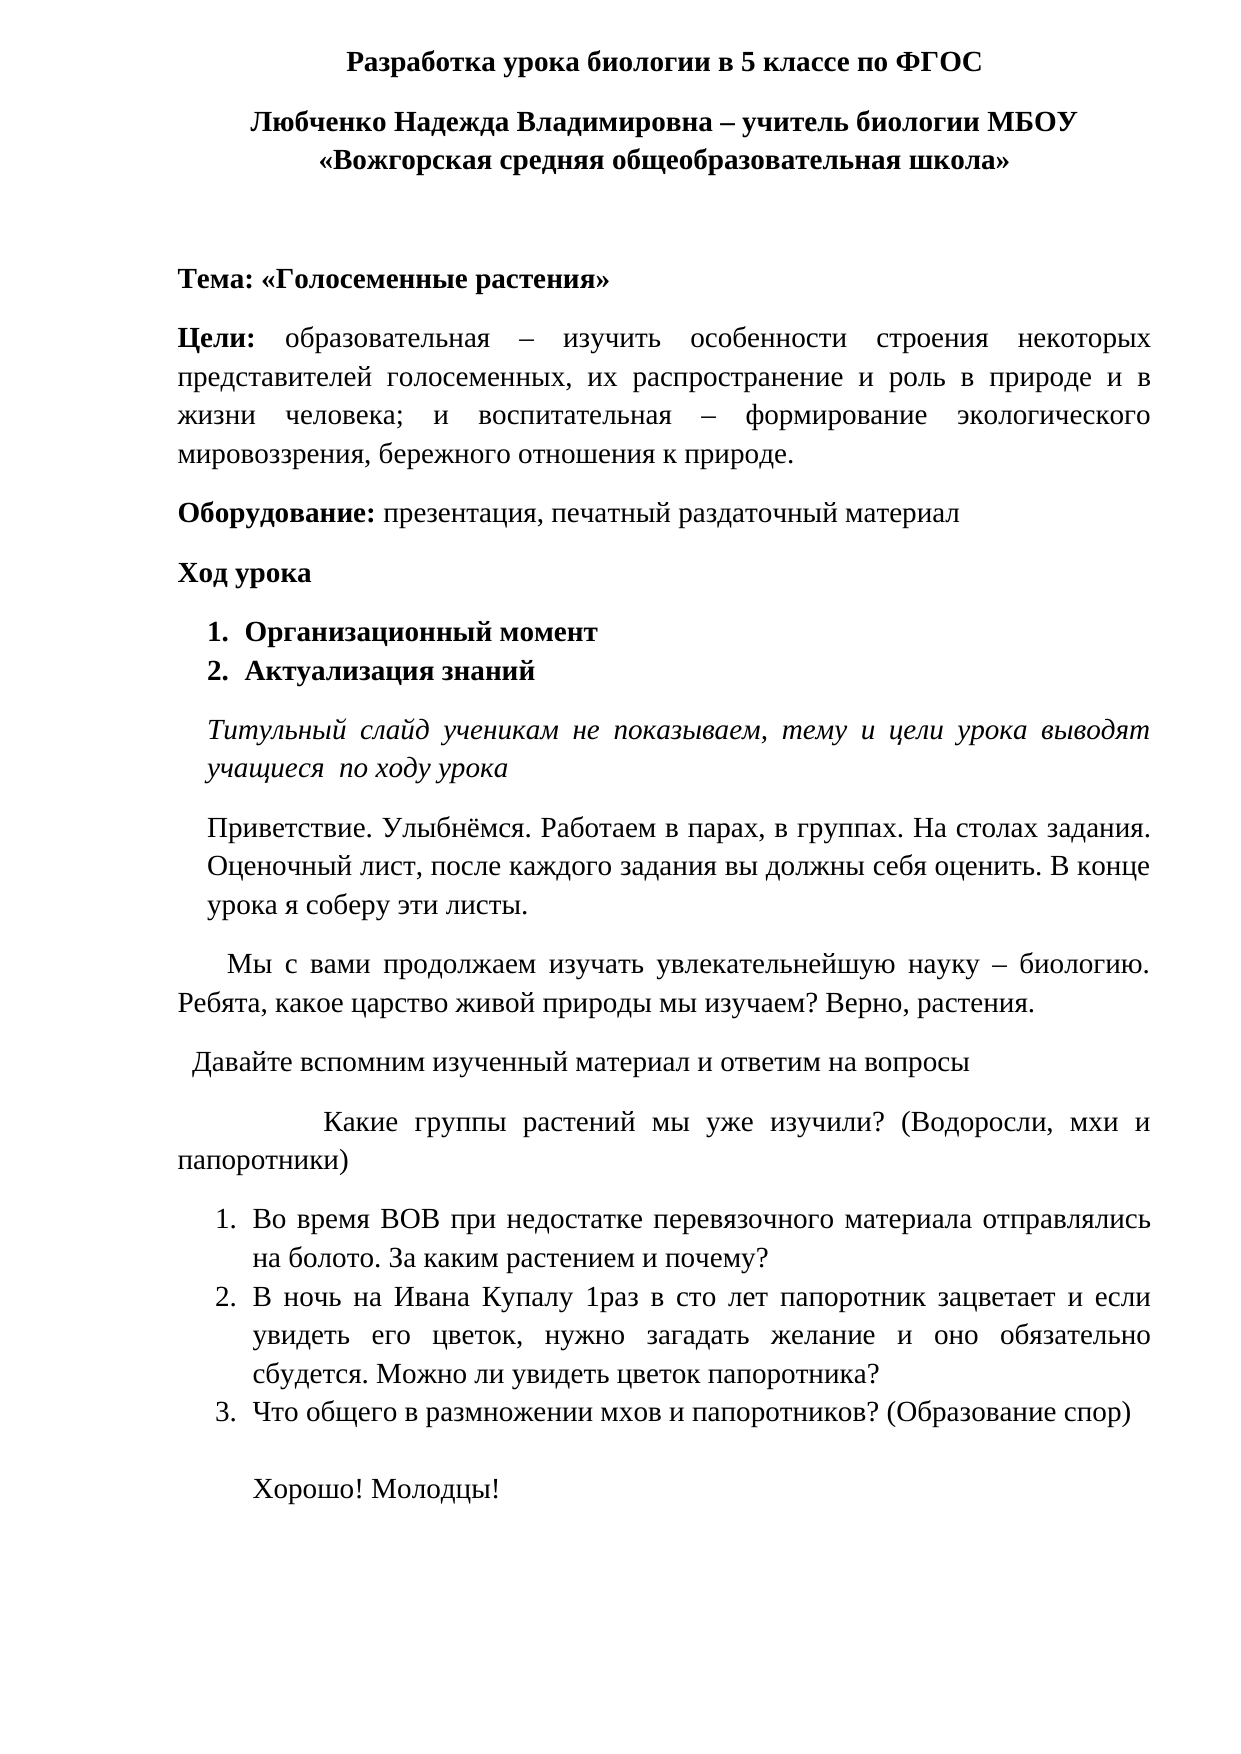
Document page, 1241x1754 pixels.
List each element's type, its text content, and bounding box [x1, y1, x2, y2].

text Мы с вами продолжаем изучать увлекательнейшую науку – биологию. Ребята, какое царство живой природы мы изучаем? Верно, растения. [177, 946, 1152, 1018]
text Какие группы растений мы уже изучили? (Водоросли, мхи и папоротники) [177, 1104, 1152, 1176]
text Тема: «Голосеменные растения» [177, 261, 1152, 294]
text Титульный слайд ученикам не показываем, тему и цели урока выводят учащиеся по ходу урока [207, 712, 1152, 784]
list Актуализация знаний [207, 653, 1152, 686]
text Любченко Надежда Владимировна – учитель биологии МБОУ «Вожгорская средняя общеобразовательная школа» [177, 104, 1152, 176]
text Цели: образовательная – изучить особенности строения некоторых представителей голосеменных, их распространение и роль в природе и в жизни человека; и воспитательная – формирование экологического мировоззрения, бережного отношения к природе. [177, 320, 1152, 469]
list В ночь на Ивана Купалу 1раз в сто лет папоротник зацветает и если увидеть его цветок, нужно загадать желание и оно обязательно сбудется. Можно ли увидеть цветок папоротника? [215, 1279, 1152, 1389]
list Во время ВОВ при недостатке перевязочного материала отправлялись на болото. За каким растением и почему? [215, 1202, 1152, 1274]
text Приветствие. Улыбнёмся. Работаем в парах, в группах. На столах задания. Оценочный лист, после каждого задания вы должны себя оценить. В конце урока я соберу эти листы. [207, 810, 1152, 921]
text Давайте вспомним изученный материал и ответим на вопросы [177, 1044, 1152, 1078]
list Что общего в размножении мхов и папоротников? (Образование спор) [215, 1394, 1152, 1428]
text Ход урока [177, 555, 1152, 588]
text Оборудование: презентация, печатный раздаточный материал [177, 495, 1152, 529]
text Разработка урока биологии в 5 классе по ФГОС [177, 44, 1152, 78]
list Организационный момент [207, 614, 1152, 648]
list Хорошо! Молодцы! [252, 1471, 1152, 1505]
